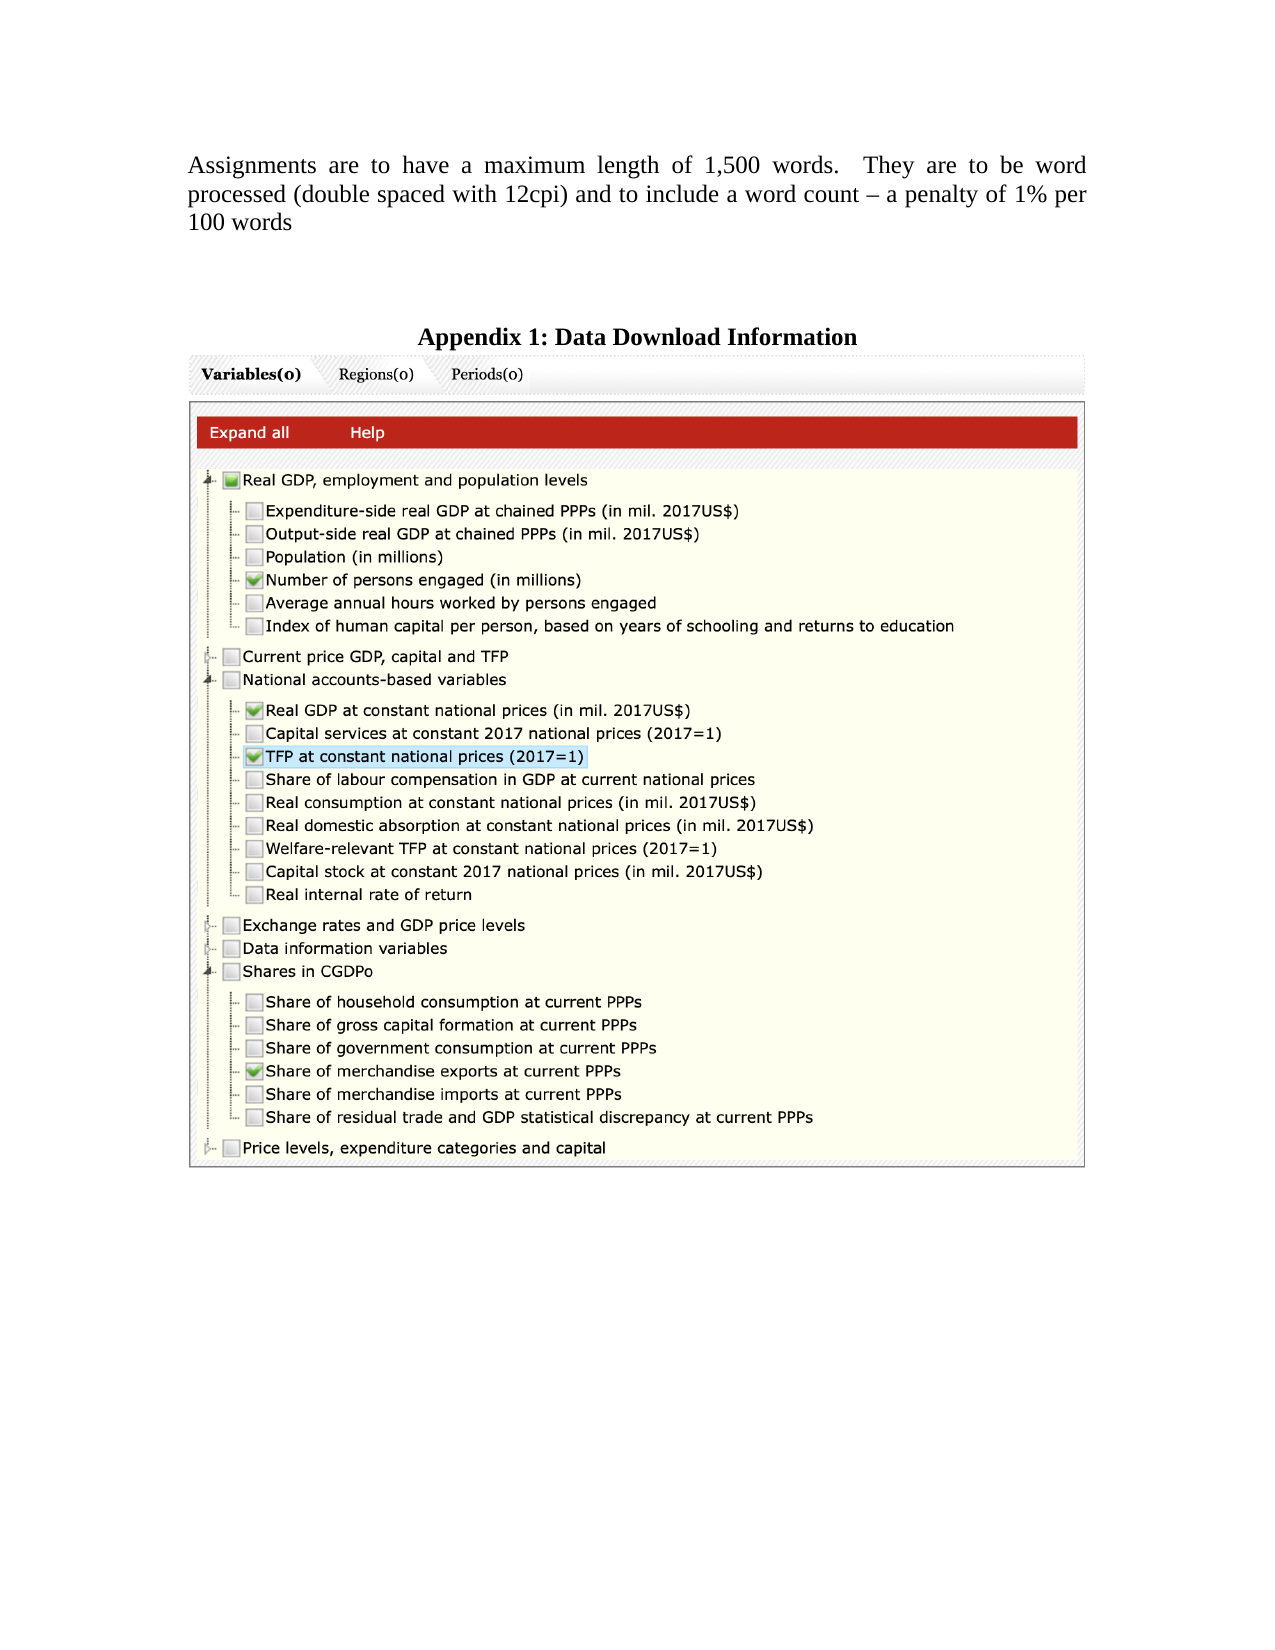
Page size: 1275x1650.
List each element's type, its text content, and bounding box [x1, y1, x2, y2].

text Assignments are to have a maximum length of 1,500 words. They are to be word processed (double spaced with 12cpi) and to include a word count – a penalty of 1% per 100 words [187, 150, 1087, 236]
text Appendix 1: Data Download Information [187, 322, 1087, 351]
picture [187, 351, 1088, 1171]
